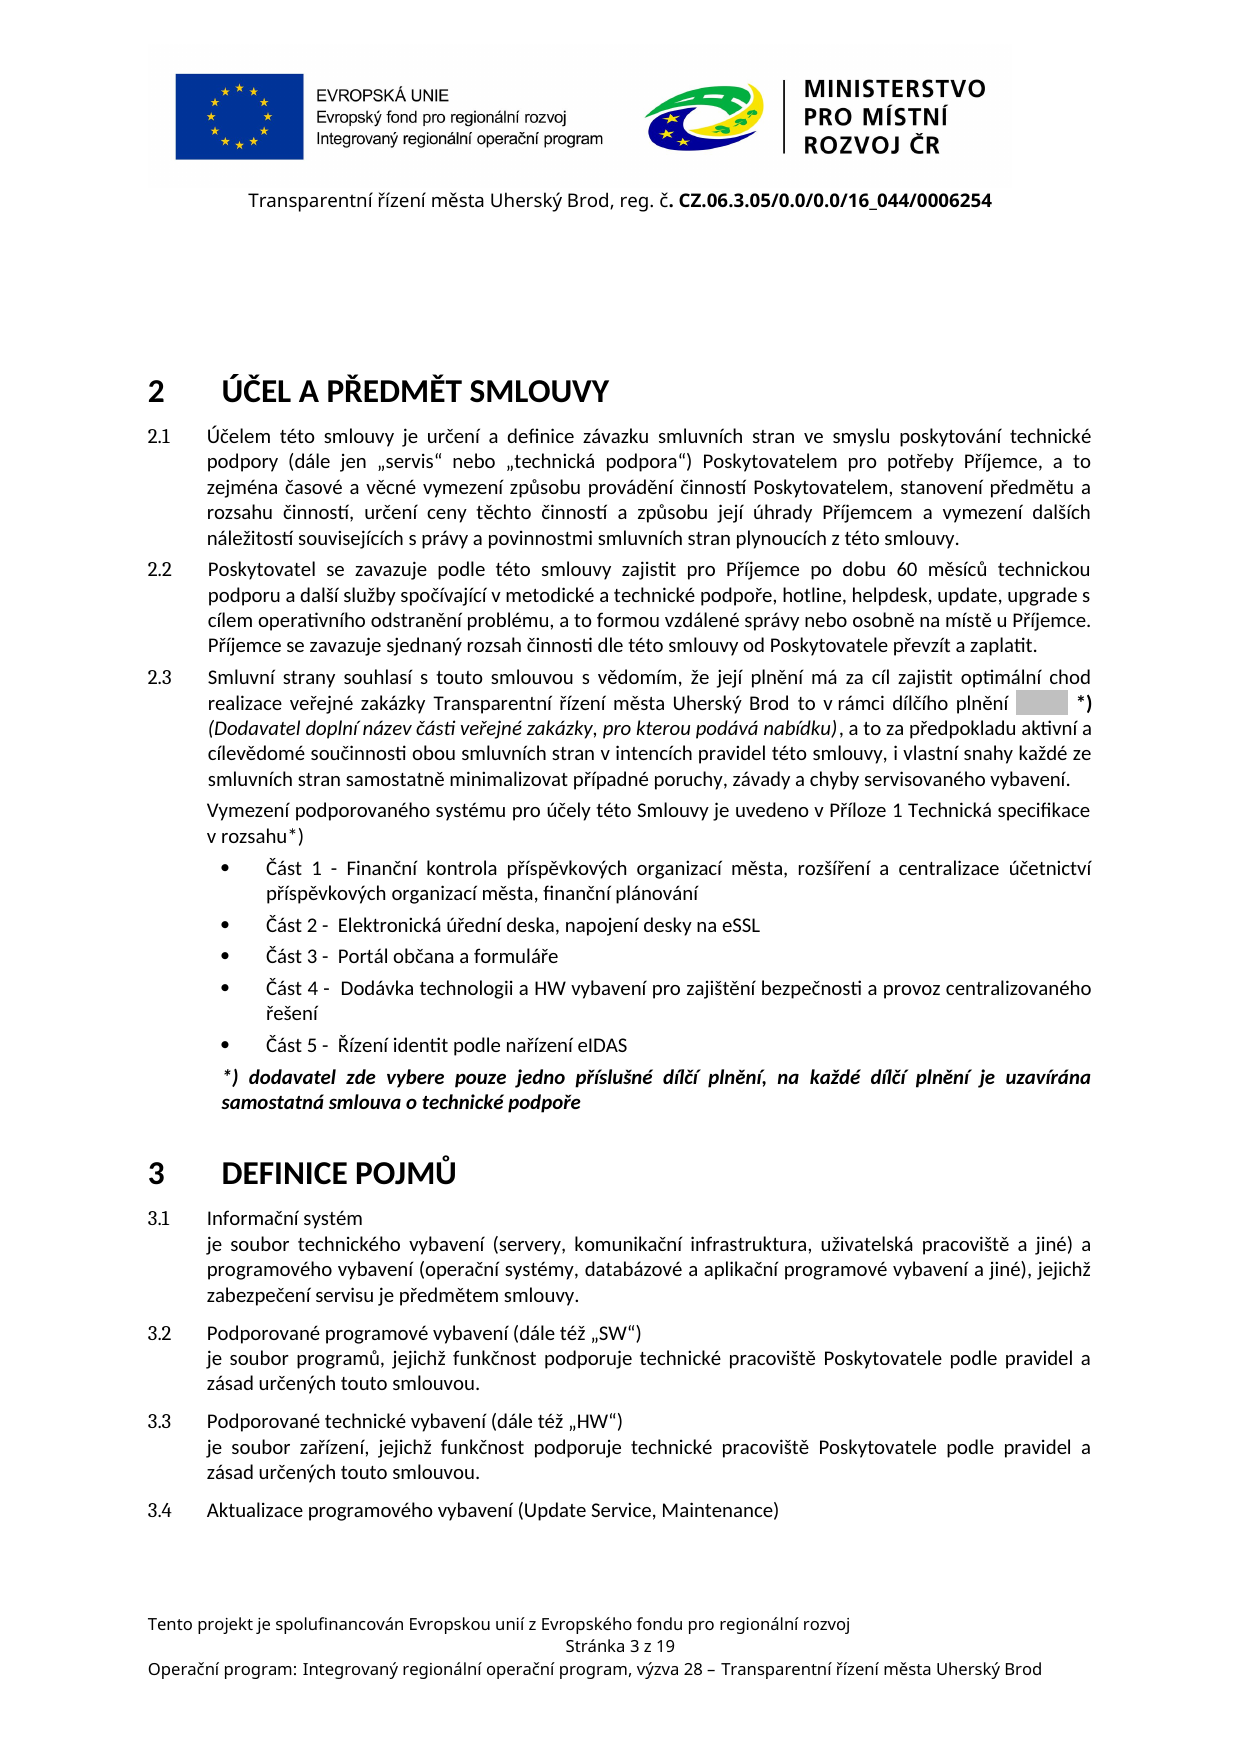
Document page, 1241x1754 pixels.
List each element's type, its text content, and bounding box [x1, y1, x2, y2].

subtitle Část 3 - Portál občana a formuláře [221, 943, 1093, 969]
subtitle Aktualizace programového vybavení (Update Service, Maintenance) [148, 1497, 1093, 1523]
subtitle Část 1 - Finanční kontrola příspěvkových organizací města, rozšíření a centralizace účetnictví příspěvkových organizací města, finanční plánování [221, 855, 1093, 906]
subtitle Smluvní strany souhlasí s touto smlouvou s vědomím, že její plnění má za cíl zajistit optimální chod realizace veřejné zakázky Transparentní řízení města Uherský Brod to v rámci dílčího plnění *) (Dodavatel doplní název části veřejné zakázky, pro kterou podává nabídku), a to za předpokladu aktivní a cílevědomé součinnosti obou smluvních stran v intencích pravidel této smlouvy, i vlastní snahy každé ze smluvních stran samostatně minimalizovat případné poruchy, závady a chyby servisovaného vybavení. [148, 664, 1093, 791]
subtitle Informační systém [148, 1206, 1093, 1231]
subtitle Podporované programové vybavení (dále též „SW“) [148, 1320, 1093, 1345]
subtitle Účelem této smlouvy je určení a definice závazku smluvních stran ve smyslu poskytování technické podpory (dále jen „servis“ nebo „technická podpora“) Poskytovatelem pro potřeby Příjemce, a to zejména časové a věcné vymezení způsobu provádění činností Poskytovatelem, stanovení předmětu a rozsahu činností, určení ceny těchto činností a způsobu její úhrady Příjemcem a vymezení dalších náležitostí souvisejících s právy a povinnostmi smluvních stran plynoucích z této smlouvy. [148, 423, 1093, 550]
subtitle Účel a předmět smlouvy [148, 370, 1093, 411]
subtitle Podporované technické vybavení (dále též „HW“) [148, 1408, 1093, 1434]
subtitle *) dodavatel zde vybere pouze jedno příslušné dílčí plnění, na každé dílčí plnění je uzavírána samostatná smlouva o technické podpoře [221, 1064, 1093, 1115]
subtitle Vymezení podporovaného systému pro účely této Smlouvy je uvedeno v Příloze 1 Technická specifikace v rozsahu*) [207, 798, 1093, 848]
subtitle Část 2 - Elektronická úřední deska, napojení desky na eSSL [221, 912, 1093, 937]
subtitle Definice pojmů [148, 1152, 1093, 1193]
subtitle je soubor technického vybavení (servery, komunikační infrastruktura, uživatelská pracoviště a jiné) a programového vybavení (operační systémy, databázové a aplikační programové vybavení a jiné), jejichž zabezpečení servisu je předmětem smlouvy. [207, 1231, 1093, 1307]
subtitle je soubor programů, jejichž funkčnost podporuje technické pracoviště Poskytovatele podle pravidel a zásad určených touto smlouvou. [207, 1345, 1093, 1396]
subtitle Poskytovatel se zavazuje podle této smlouvy zajistit pro Příjemce po dobu 60 měsíců technickou podporu a další služby spočívající v metodické a technické podpoře, hotline, helpdesk, update, upgrade s cílem operativního odstranění problému, a to formou vzdálené správy nebo osobně na místě u Příjemce. Příjemce se zavazuje sjednaný rozsah činnosti dle této smlouvy od Poskytovatele převzít a zaplatit. [148, 556, 1093, 658]
subtitle je soubor zařízení, jejichž funkčnost podporuje technické pracoviště Poskytovatele podle pravidel a zásad určených touto smlouvou. [207, 1434, 1093, 1485]
picture [147, 44, 1013, 188]
subtitle Část 4 - Dodávka technologii a HW vybavení pro zajištění bezpečnosti a provoz centralizovaného řešení [221, 975, 1093, 1026]
subtitle Část 5 - Řízení identit podle nařízení eIDAS [221, 1032, 1093, 1058]
